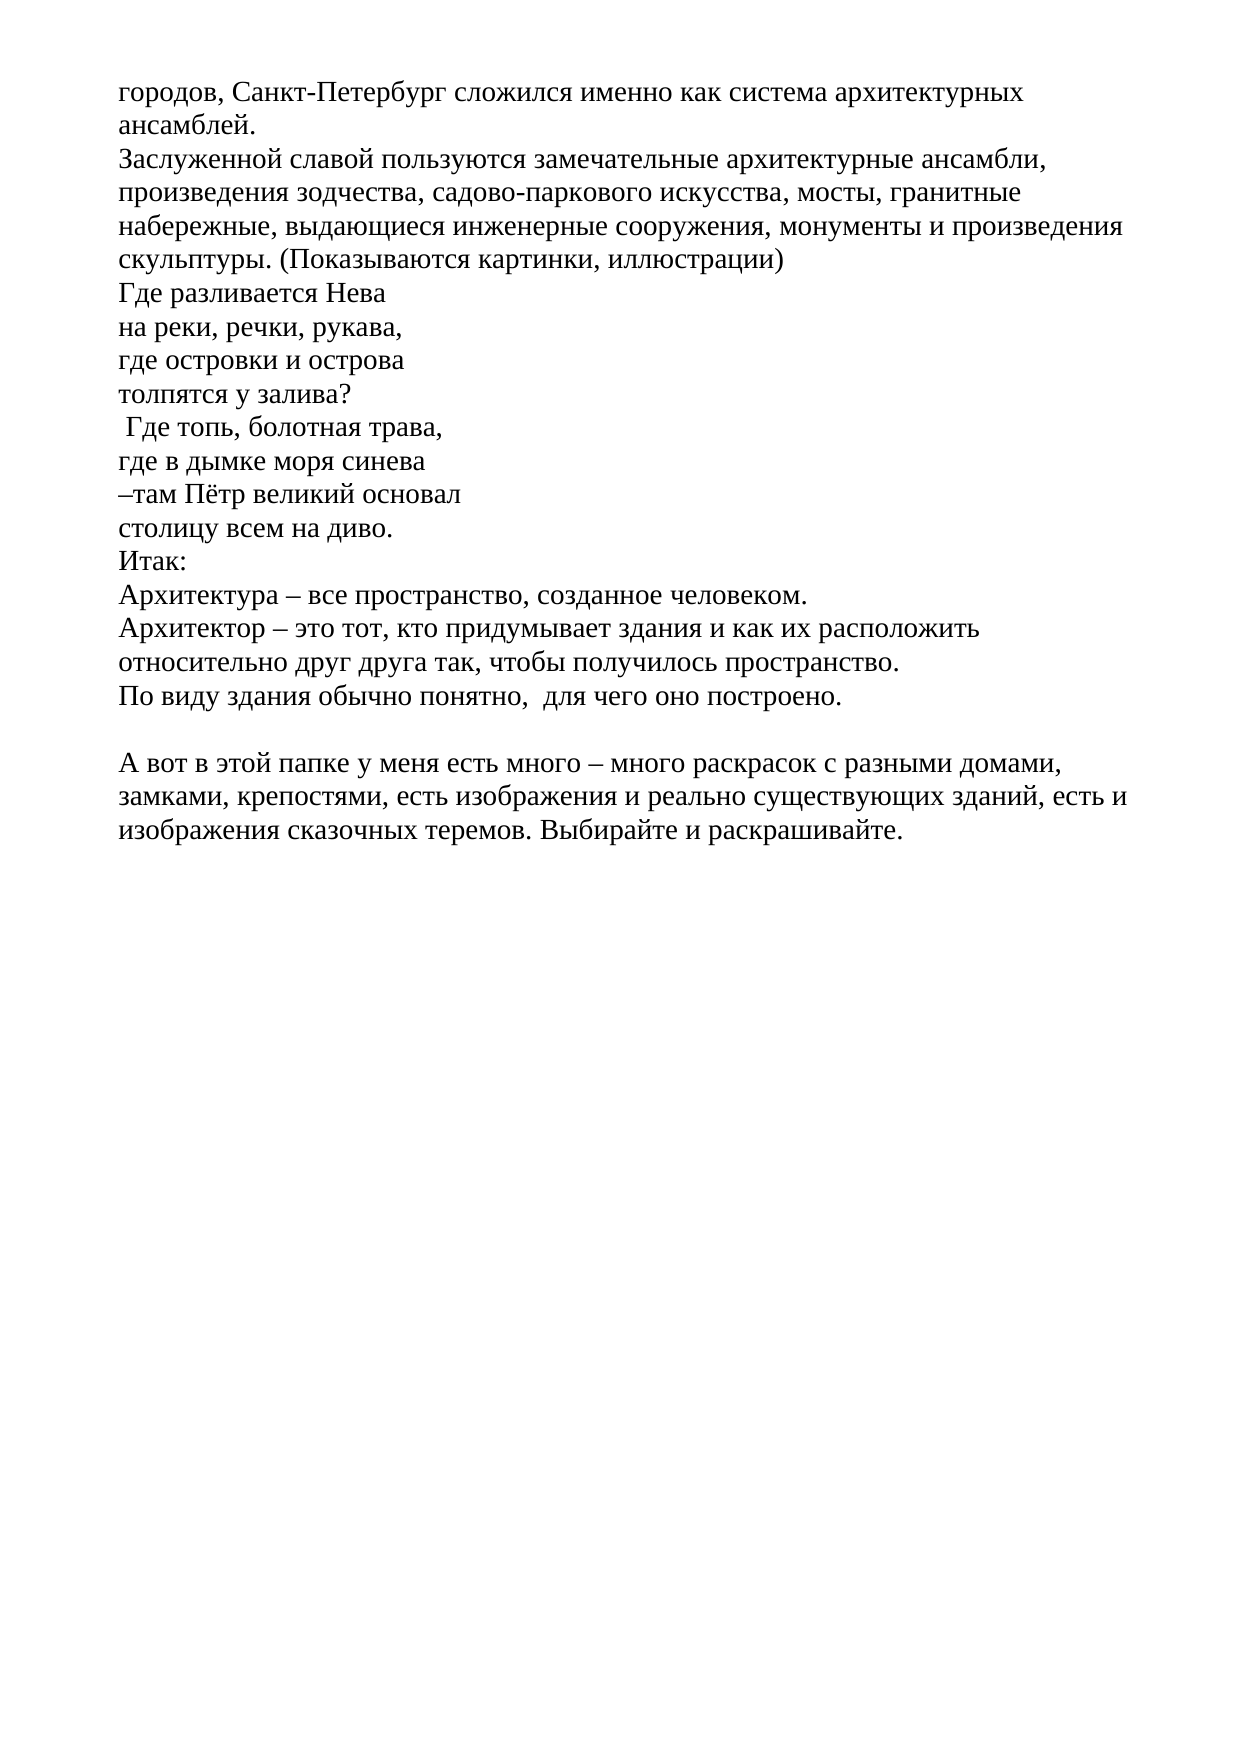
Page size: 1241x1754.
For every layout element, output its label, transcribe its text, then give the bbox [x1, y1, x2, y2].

text Итак: [118, 543, 1152, 577]
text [118, 74, 1152, 141]
text По виду здания обычно понятно, для чего оно построено. [118, 678, 1152, 711]
text Архитектура – все пространство, созданное человеком. [118, 577, 1152, 611]
text А вот в этой папке у меня есть много – много раскрасок с разными домами, замками, крепостями, есть изображения и реально существующих зданий, есть и изображения сказочных теремов. Выбирайте и раскрашивайте. [118, 745, 1152, 845]
text Где разливается Нева [118, 275, 1152, 309]
text –там Пётр великий основал [118, 476, 1152, 510]
text где островки и острова [118, 342, 1152, 376]
text на реки, речки, рукава, [118, 309, 1152, 342]
text толпятся у залива? [118, 376, 1152, 409]
text Архитектор – это тот, кто придумывает здания и как их расположить относительно друг друга так, чтобы получилось пространство. [118, 611, 1152, 678]
text столицу всем на диво. [118, 510, 1152, 543]
text где в дымке моря синева [118, 443, 1152, 476]
text Где топь, болотная трава, [118, 409, 1152, 443]
text Заслуженной славой пользуются замечательные архитектурные ансамбли, произведения зодчества, садово-паркового искусства, мосты, гранитные набережные, выдающиеся инженерные сооружения, монументы и произведения скульптуры. (Показываются картинки, иллюстрации) [118, 141, 1152, 275]
